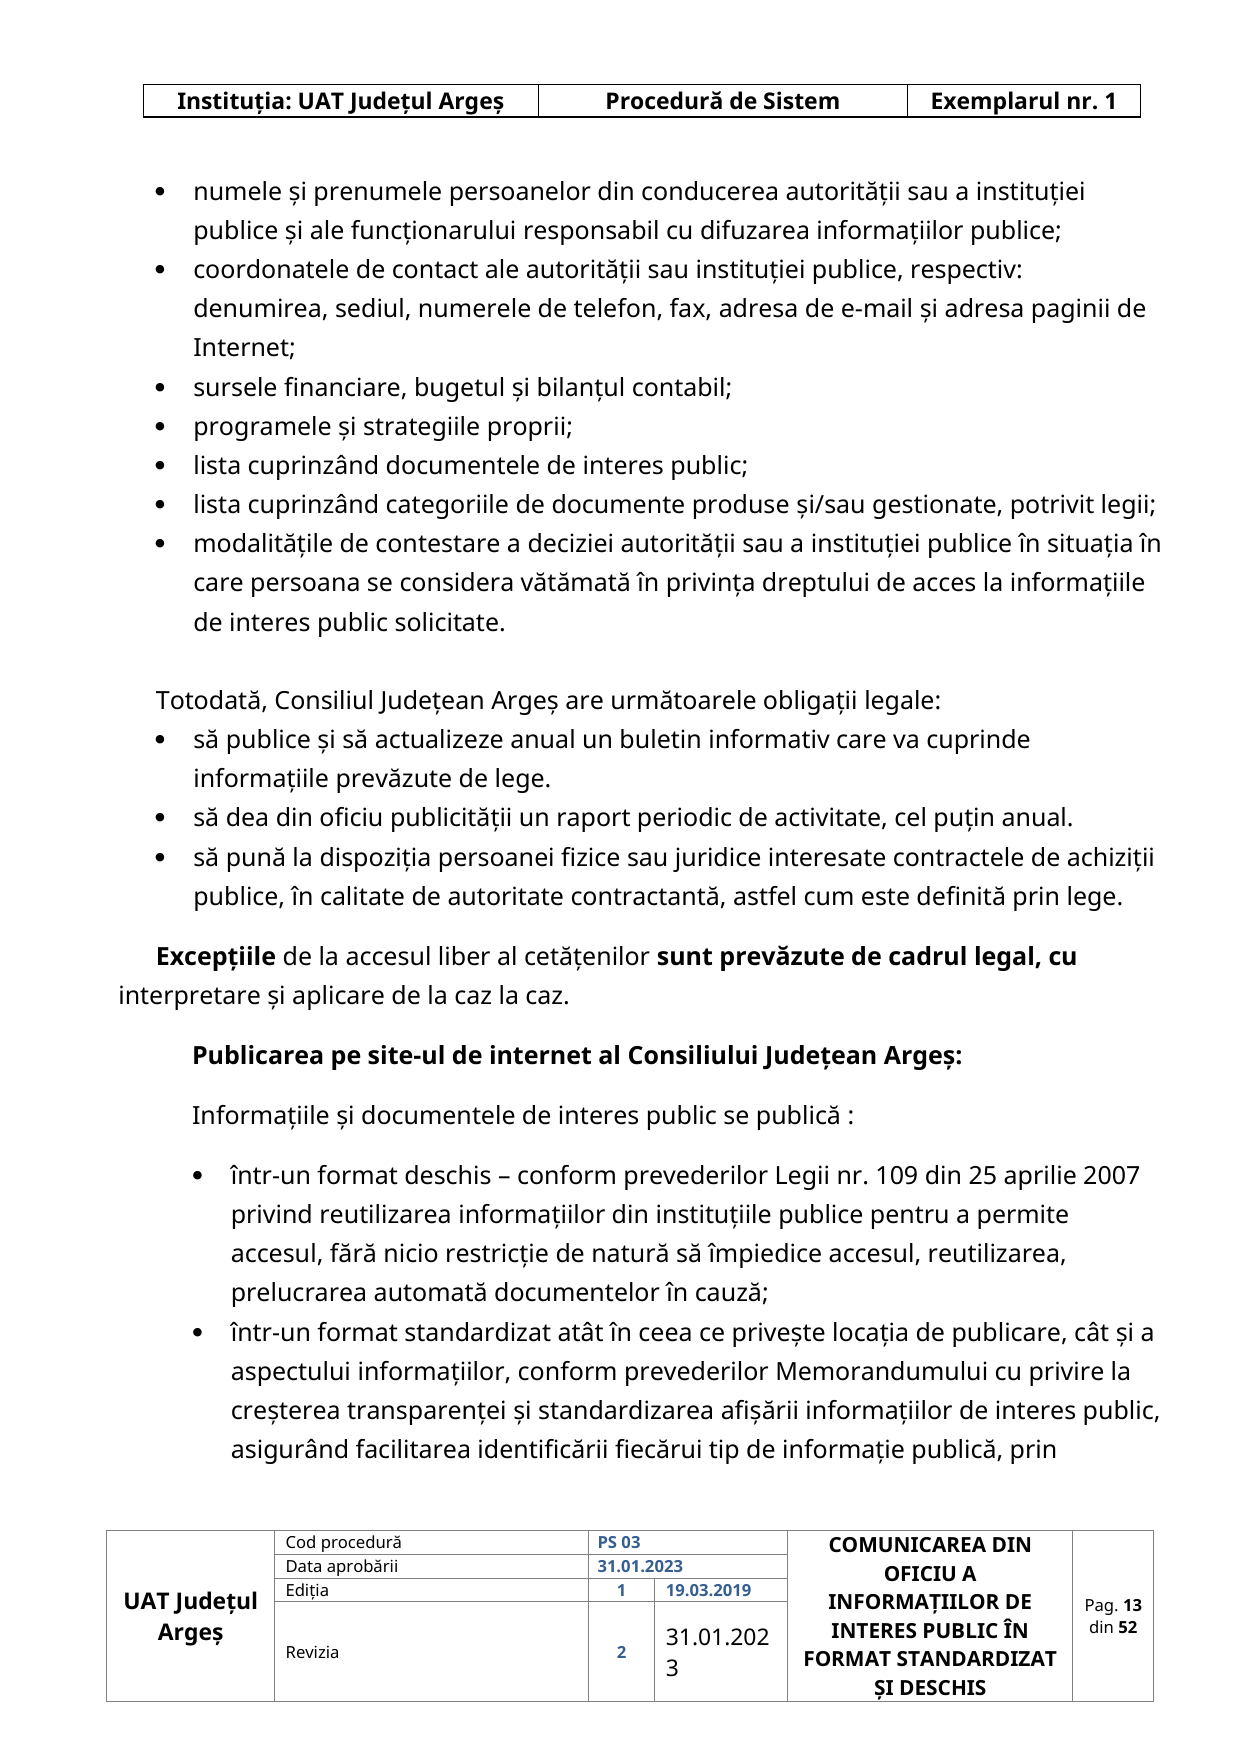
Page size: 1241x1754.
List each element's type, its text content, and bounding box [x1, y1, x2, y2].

list într-un format deschis – conform prevederilor Legii nr. 109 din 25 aprilie 2007 privind reutilizarea informațiilor din instituțiile publice pentru a permite accesul, fără nicio restricție de natură să împiedice accesul, reutilizarea, prelucrarea automată documentelor în cauză; [193, 1158, 1165, 1309]
list lista cuprinzând categoriile de documente produse şi/sau gestionate, potrivit legii; [156, 487, 1165, 521]
text Publicarea pe site-ul de internet al Consiliului Județean Argeș: [118, 1038, 1165, 1072]
list coordonatele de contact ale autorității sau instituției publice, respectiv: denumirea, sediul, numerele de telefon, fax, adresa de e-mail și adresa paginii de Internet; [156, 252, 1165, 364]
list programele și strategiile proprii; [156, 408, 1165, 442]
list modalitățile de contestare a deciziei autorității sau a instituției publice în situația în care persoana se considera vătămată în privința dreptului de acces la informațiile de interes public solicitate. [156, 526, 1165, 638]
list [193, 1314, 1165, 1466]
list să pună la dispoziția persoanei fizice sau juridice interesate contractele de achiziții publice, în calitate de autoritate contractantă, astfel cum este definită prin lege. [156, 839, 1165, 912]
list să dea din oficiu publicității un raport periodic de activitate, cel puțin anual. [156, 800, 1165, 834]
text Excepțiile de la accesul liber al cetățenilor sunt prevăzute de cadrul legal, cu interpretare și aplicare de la caz la caz. [118, 938, 1165, 1012]
list sursele financiare, bugetul și bilanțul contabil; [156, 369, 1165, 403]
text Informațiile și documentele de interes public se publică : [118, 1098, 1165, 1132]
list lista cuprinzând documentele de interes public; [156, 448, 1165, 482]
list Totodată, Consiliul Județean Argeș are următoarele obligații legale: [118, 683, 1165, 717]
list să publice și să actualizeze anual un buletin informativ care va cuprinde informațiile prevăzute de lege. [156, 722, 1165, 795]
list numele și prenumele persoanelor din conducerea autorității sau a instituției publice și ale funcționarului responsabil cu difuzarea informațiilor publice; [156, 173, 1165, 247]
